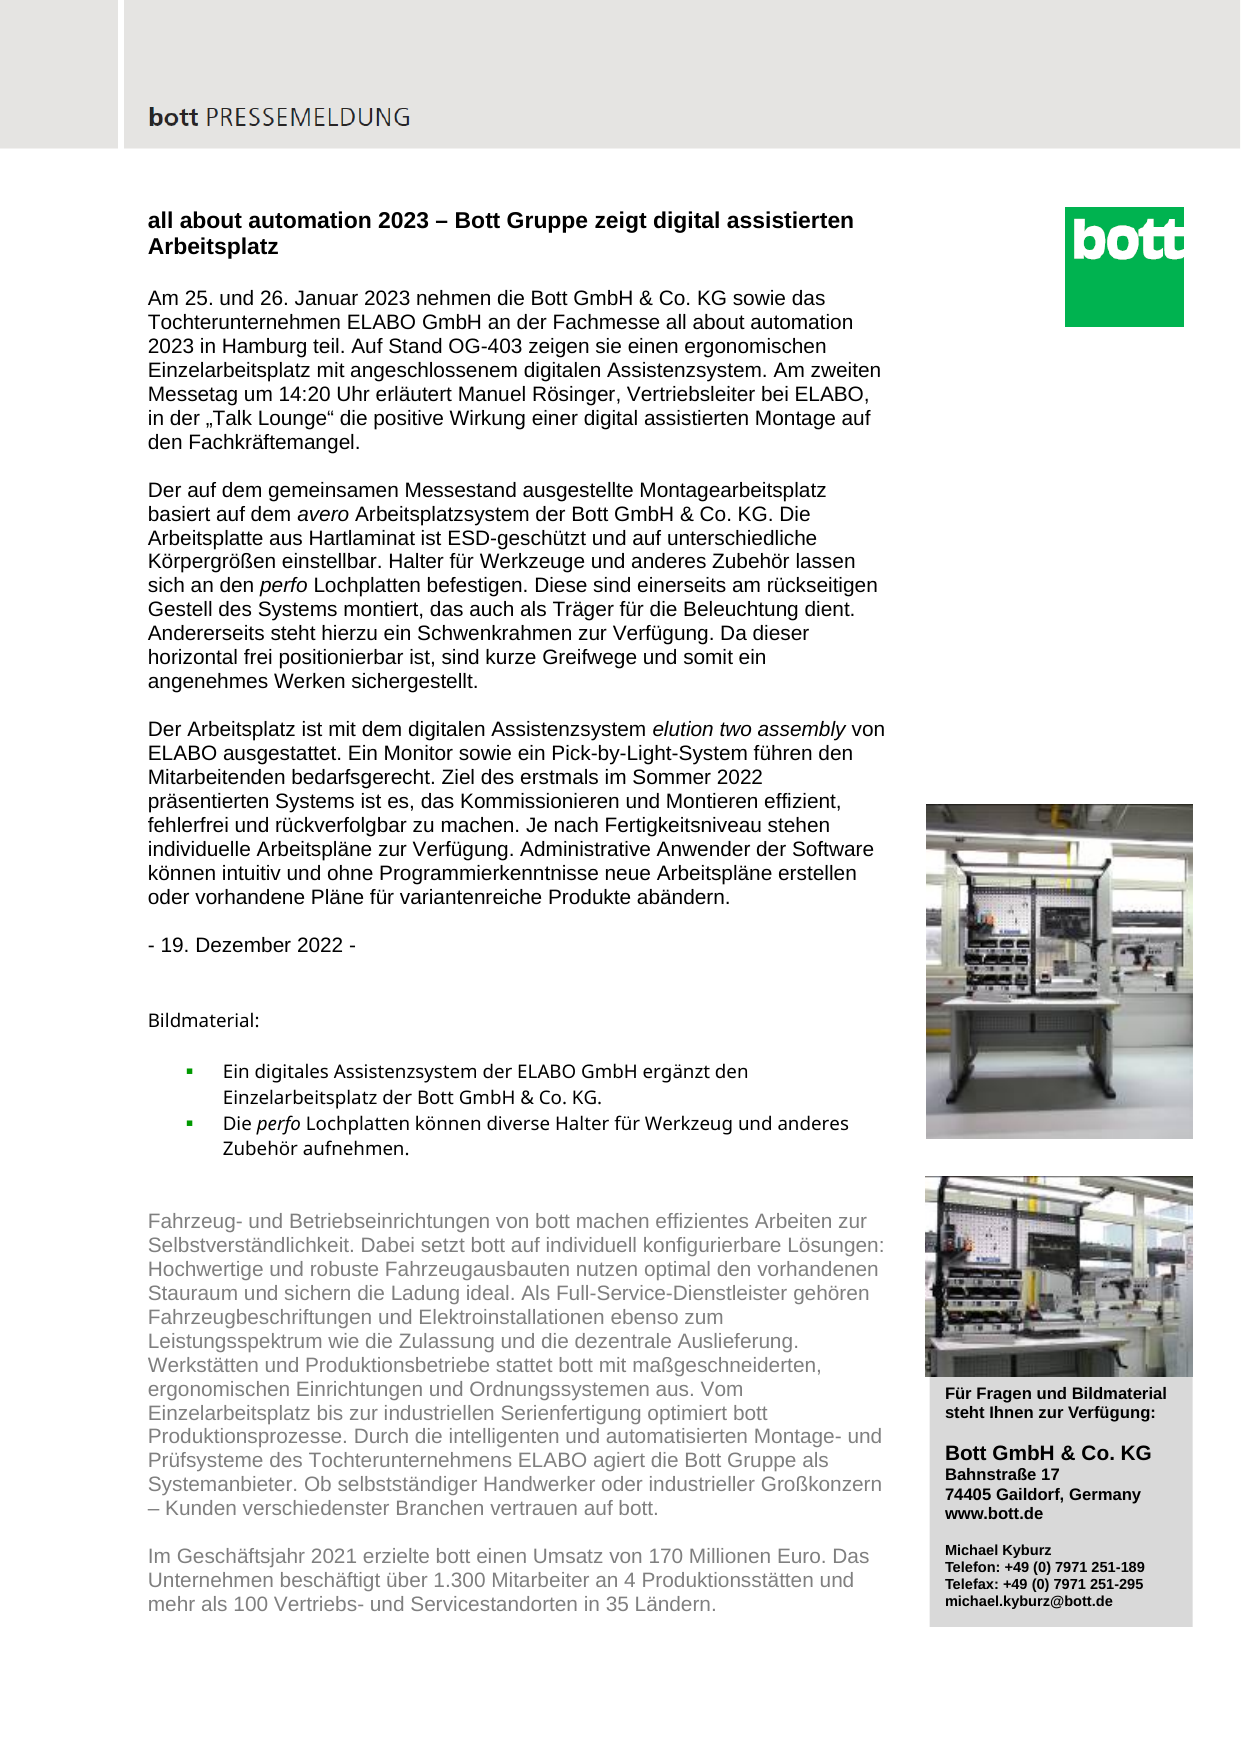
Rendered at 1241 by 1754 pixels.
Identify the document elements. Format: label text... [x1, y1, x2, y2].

text Bildmaterial: [148, 1008, 886, 1033]
text Fahrzeug- und Betriebseinrichtungen von bott machen effizientes Arbeiten zur Selbstverständlichkeit. Dabei setzt bott auf individuell konfigurierbare Lösungen: Hochwertige und robuste Fahrzeugausbauten nutzen optimal den vorhandenen Stauraum und sichern die Ladung ideal. Als Full-Service-Dienstleister gehören Fahrzeugbeschriftungen und Elektroinstallationen ebenso zum Leistungsspektrum wie die Zulassung und die dezentrale Auslieferung. Werkstätten und Produktionsbetriebe stattet bott mit maßgeschneiderten, ergonomischen Einrichtungen und Ordnungssystemen aus. Vom Einzelarbeitsplatz bis zur industriellen Serienfertigung optimiert bott Produktionsprozesse. Durch die intelligenten und automatisierten Montage- und Prüfsysteme des Tochterunternehmens ELABO agiert die Bott Gruppe als Systemanbieter. Ob selbstständiger Handwerker oder industrieller Großkonzern – Kunden verschiedenster Branchen vertrauen auf bott. [148, 1209, 886, 1520]
text all about automation 2023 – Bott Gruppe zeigt digital assistierten Arbeitsplatz [148, 207, 886, 259]
list Die perfo Lochplatten können diverse Halter für Werkzeug und anderes Zubehör aufnehmen. [185, 1110, 886, 1161]
list Ein digitales Assistenzsystem der ELABO GmbH ergänzt den Einzelarbeitsplatz der Bott GmbH & Co. KG. [185, 1059, 886, 1110]
picture [926, 804, 1193, 1139]
text Am 25. und 26. Januar 2023 nehmen die Bott GmbH & Co. KG sowie das Tochterunternehmen ELABO GmbH an der Fachmesse all about automation 2023 in Hamburg teil. Auf Stand OG-403 zeigen sie einen ergonomischen Einzelarbeitsplatz mit angeschlossenem digitalen Assistenzsystem. Am zweiten Messetag um 14:20 Uhr erläutert Manuel Rösinger, Vertriebsleiter bei ELABO, in der „Talk Lounge“ die positive Wirkung einer digital assistierten Montage auf den Fachkräftemangel. [148, 286, 886, 453]
text Der auf dem gemeinsamen Messestand ausgestellte Montagearbeitsplatz basiert auf dem avero Arbeitsplatzsystem der Bott GmbH & Co. KG. Die Arbeitsplatte aus Hartlaminat ist ESD-geschützt und auf unterschiedliche Körpergrößen einstellbar. Halter für Werkzeuge und anderes Zubehör lassen sich an den perfo Lochplatten befestigen. Diese sind einerseits am rückseitigen Gestell des Systems montiert, das auch als Träger für die Beleuchtung dient. Andererseits steht hierzu ein Schwenkrahmen zur Verfügung. Da dieser horizontal frei positionierbar ist, sind kurze Greifwege und somit ein angenehmes Werken sichergestellt. [148, 477, 886, 693]
text - 19. Dezember 2022 - [148, 933, 886, 957]
text Der Arbeitsplatz ist mit dem digitalen Assistenzsystem elution two assembly von ELABO ausgestattet. Ein Monitor sowie ein Pick-by-Light-System führen den Mitarbeitenden bedarfsgerecht. Ziel des erstmals im Sommer 2022 präsentierten Systems ist es, das Kommissionieren und Montieren effizient, fehlerfrei und rückverfolgbar zu machen. Je nach Fertigkeitsniveau stehen individuelle Arbeitspläne zur Verfügung. Administrative Anwender der Software können intuitiv und ohne Programmierkenntnisse neue Arbeitspläne erstellen oder vorhandene Pläne für variantenreiche Produkte abändern. [148, 717, 886, 909]
picture [925, 1176, 1193, 1377]
text Im Geschäftsjahr 2021 erzielte bott einen Umsatz von 170 Millionen Euro. Das Unternehmen beschäftigt über 1.300 Mitarbeiter an 4 Produktionsstätten und mehr als 100 Vertriebs- und Servicestandorten in 35 Ländern. [148, 1544, 886, 1616]
picture [0, 0, 1241, 329]
